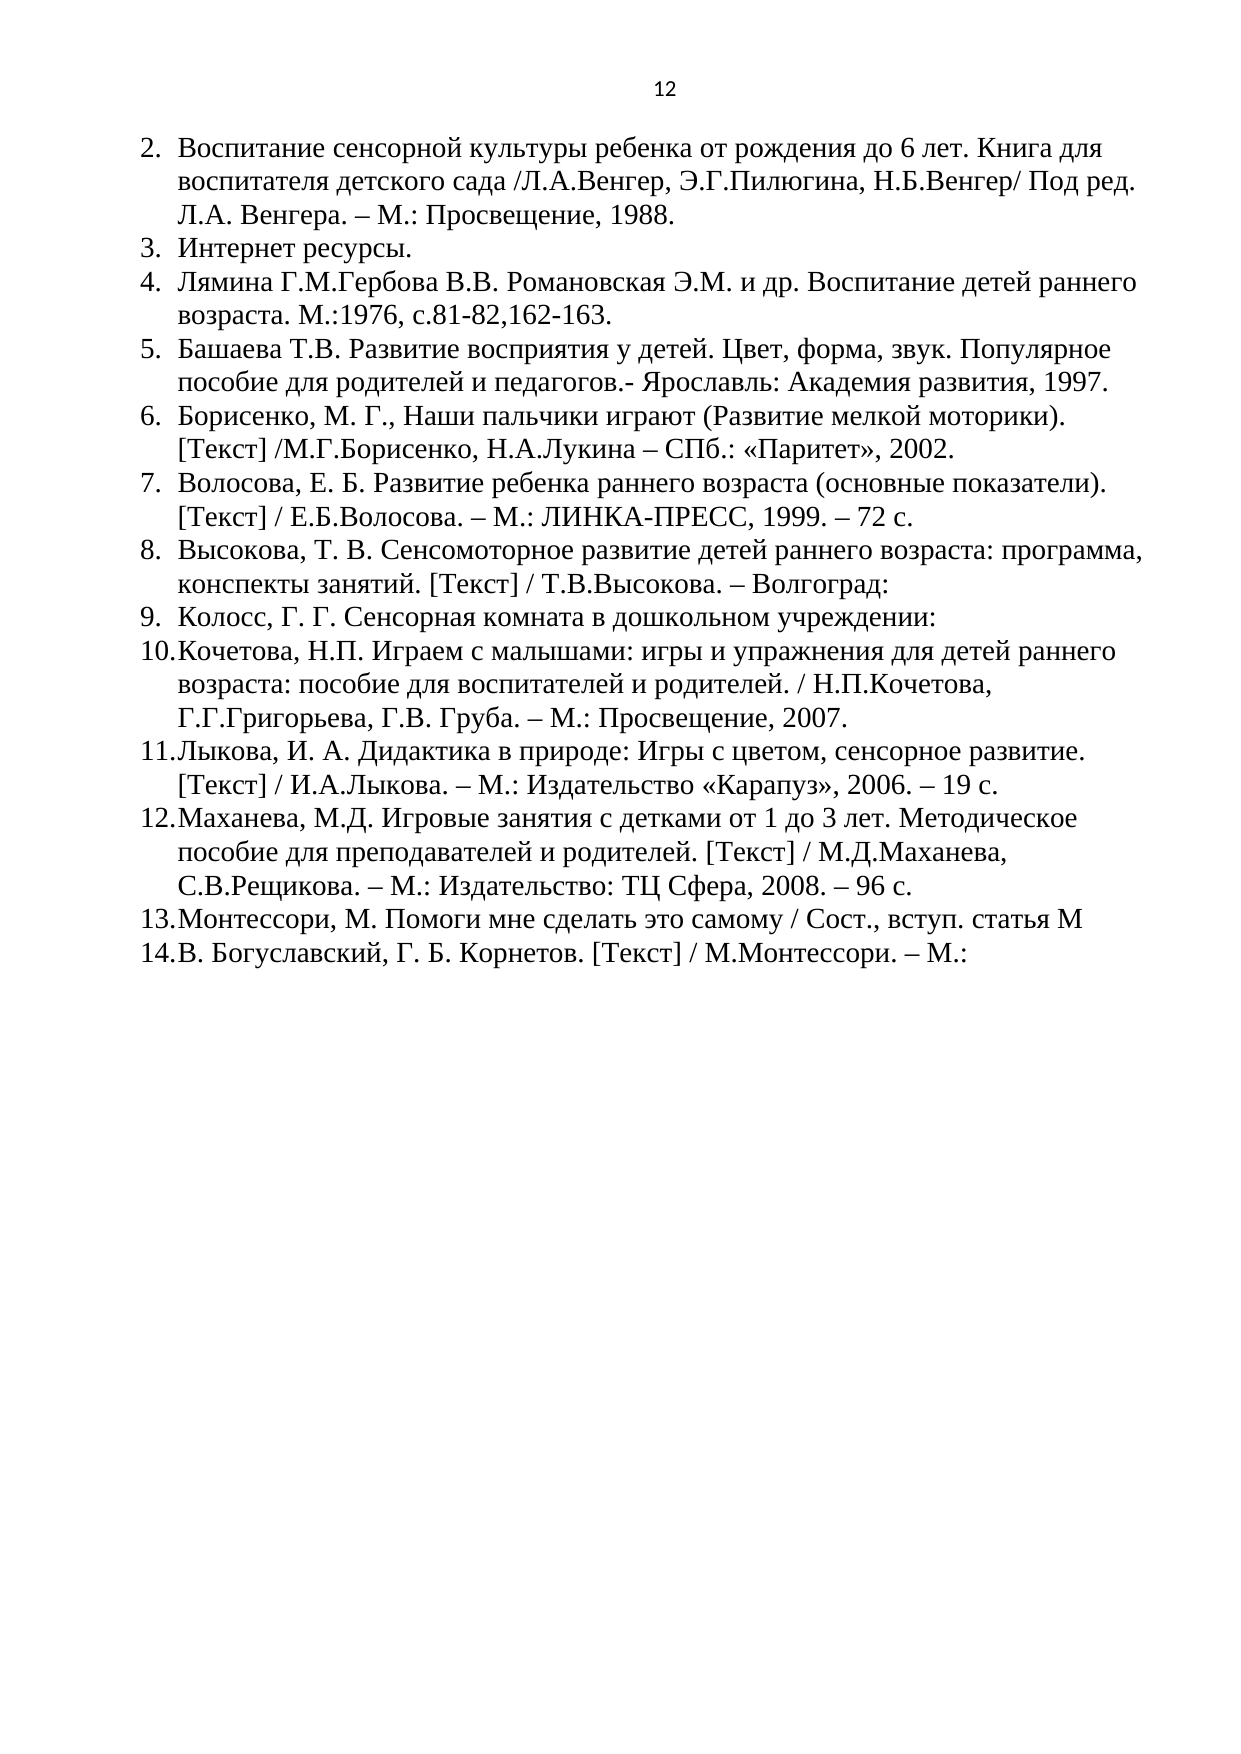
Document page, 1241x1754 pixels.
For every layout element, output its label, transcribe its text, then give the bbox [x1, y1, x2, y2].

list Монтессори, М. Помоги мне сделать это самому / Сост., вступ. статья М [140, 901, 1152, 935]
list Интернет ресурсы. [140, 230, 1152, 264]
list Кочетова, Н.П. Играем с малышами: игры и упражнения для детей раннего возраста: пособие для воспитателей и родителей. / Н.П.Кочетова, Г.Г.Григорьева, Г.В. Груба. – М.: Просвещение, 2007. [140, 633, 1152, 733]
list В. Богуславский, Г. Б. Корнетов. [Текст] / М.Монтессори. – М.: [140, 935, 1152, 968]
list Лямина Г.М.Гербова В.В. Романовская Э.М. и др. Воспитание детей раннего возраста. М.:1976, с.81-82,162-163. [140, 264, 1152, 331]
list Высокова, Т. В. Сенсомоторное развитие детей раннего возраста: программа, конспекты занятий. [Текст] / Т.В.Высокова. – Волгоград: [140, 532, 1152, 599]
list Волосова, Е. Б. Развитие ребенка раннего возраста (основные показатели). [Текст] / Е.Б.Волосова. – М.: ЛИНКА-ПРЕСС, 1999. – 72 с. [140, 465, 1152, 532]
list Воспитание сенсорной культуры ребенка от рождения до 6 лет. Книга для воспитателя детского сада /Л.А.Венгер, Э.Г.Пилюгина, Н.Б.Венгер/ Под ред. Л.А. Венгера. – М.: Просвещение, 1988. [140, 130, 1152, 230]
list Лыкова, И. А. Дидактика в природе: Игры с цветом, сенсорное развитие. [Текст] / И.А.Лыкова. – М.: Издательство «Карапуз», 2006. – 19 с. [140, 733, 1152, 801]
list Колосс, Г. Г. Сенсорная комната в дошкольном учреждении: [140, 599, 1152, 633]
list Башаева Т.В. Развитие восприятия у детей. Цвет, форма, звук. Популярное пособие для родителей и педагогов.- Ярославль: Академия развития, 1997. [140, 331, 1152, 398]
list Маханева, М.Д. Игровые занятия с детками от 1 до 3 лет. Методическое пособие для преподавателей и родителей. [Текст] / М.Д.Маханева, С.В.Рещикова. – М.: Издательство: ТЦ Сфера, 2008. – 96 с. [140, 801, 1152, 901]
list Борисенко, М. Г., Наши пальчики играют (Развитие мелкой моторики). [Текст] /М.Г.Борисенко, Н.А.Лукина – СПб.: «Паритет», 2002. [140, 398, 1152, 465]
